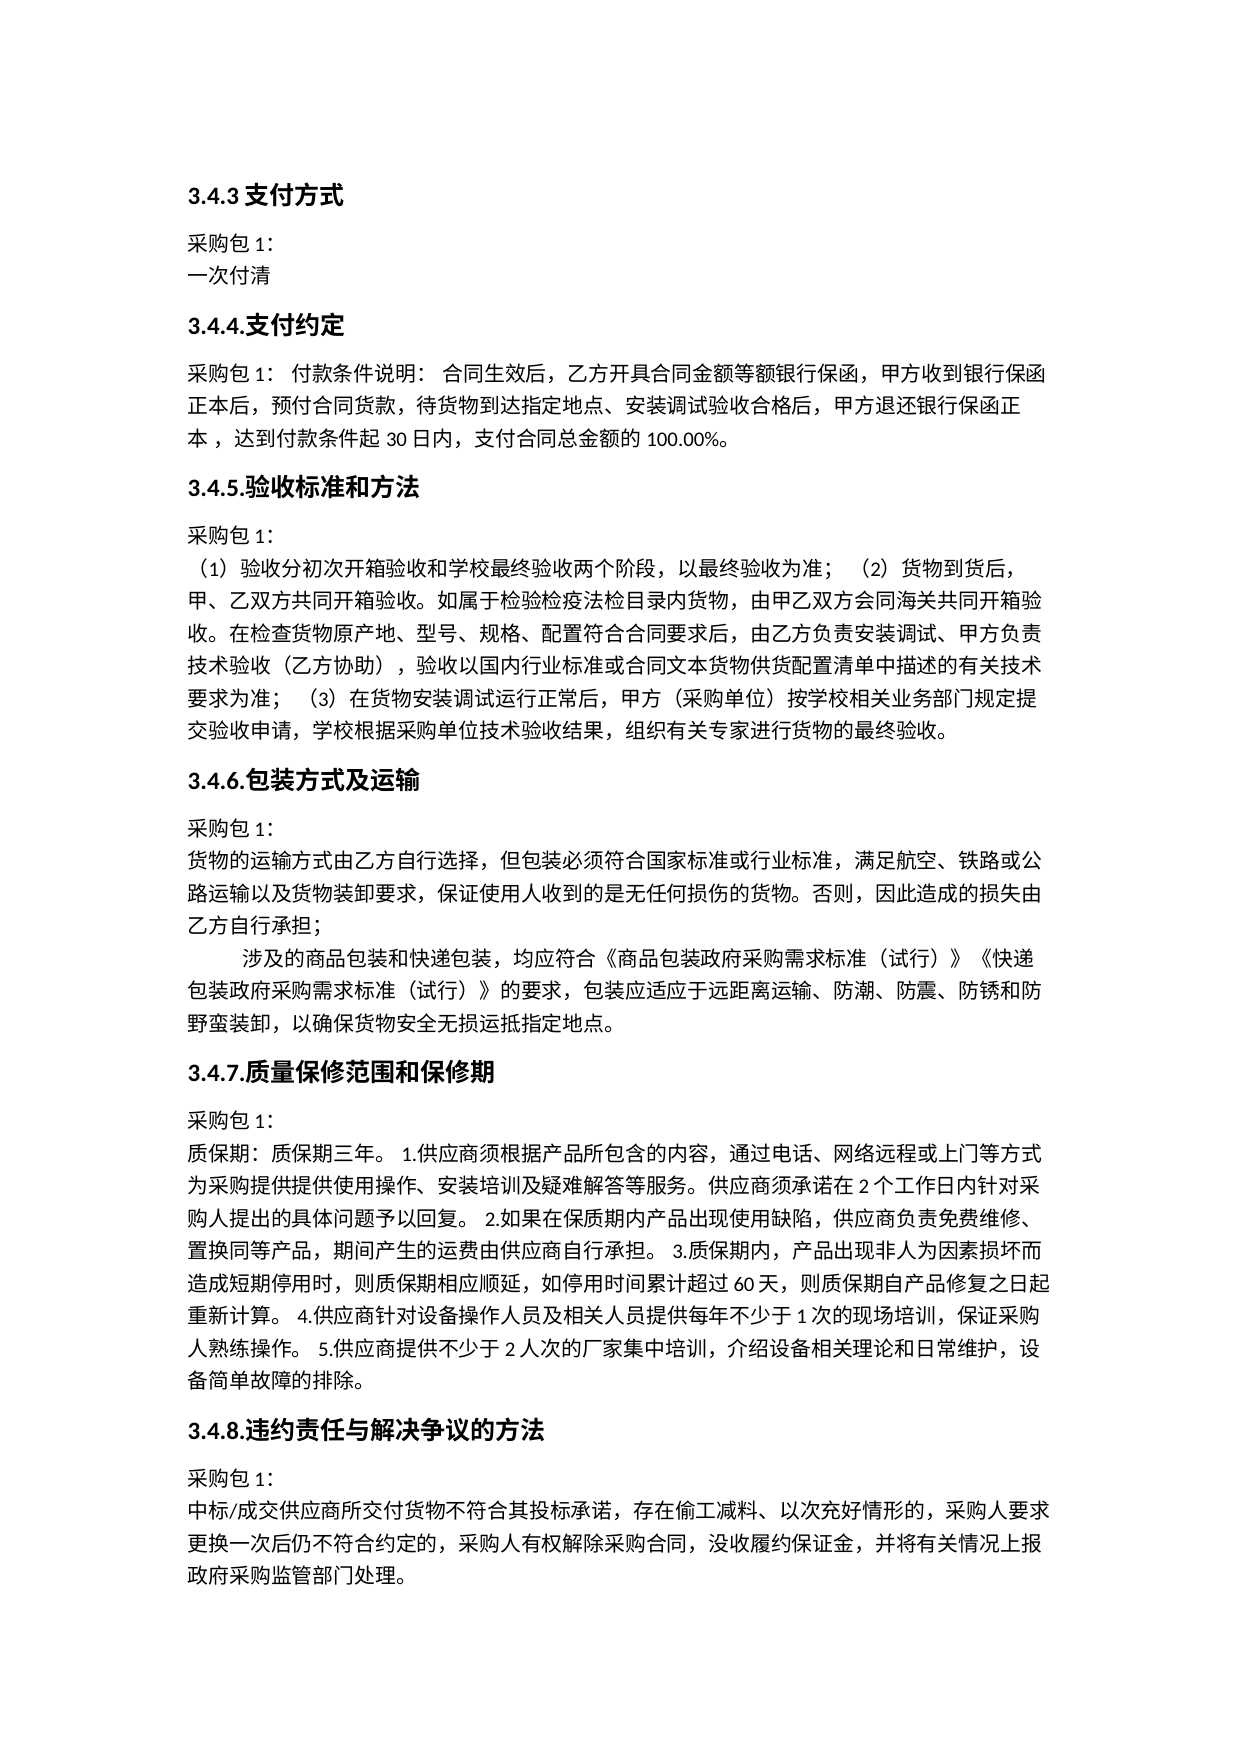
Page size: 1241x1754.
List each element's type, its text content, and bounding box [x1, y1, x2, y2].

text 3.4.8.违约责任与解决争议的方法 [187, 1397, 1053, 1462]
text 3.4.6.包装方式及运输 [187, 747, 1053, 812]
text 3.4.5.验收标准和方法 [187, 454, 1053, 519]
text 采购包1： [187, 1462, 1053, 1494]
text 采购包1： [187, 519, 1053, 552]
text 一次付清 [187, 259, 1053, 292]
text 涉及的商品包装和快递包装，均应符合《商品包装政府采购需求标准（试行）》《快递包装政府采购需求标准（试行）》的要求，包装应适应于远距离运输、防潮、防震、防锈和防野蛮装卸，以确保货物安全无损运抵指定地点。 [187, 942, 1053, 1039]
text 采购包1： [187, 1104, 1053, 1137]
text 采购包1： [187, 227, 1053, 259]
text 3.4.4.支付约定 [187, 292, 1053, 357]
text （1）验收分初次开箱验收和学校最终验收两个阶段，以最终验收为准； （2）货物到货后，甲、乙双方共同开箱验收。如属于检验检疫法检目录内货物，由甲乙双方会同海关共同开箱验收。在检查货物原产地、型号、规格、配置符合合同要求后，由乙方负责安装调试、甲方负责技术验收（乙方协助），验收以国内行业标准或合同文本货物供货配置清单中描述的有关技术要求为准； （3）在货物安装调试运行正常后，甲方（采购单位）按学校相关业务部门规定提交验收申请，学校根据采购单位技术验收结果，组织有关专家进行货物的最终验收。 [187, 552, 1053, 747]
text 3.4.3支付方式 [187, 162, 1053, 227]
text 3.4.7.质量保修范围和保修期 [187, 1039, 1053, 1104]
text 采购包1： [187, 812, 1053, 844]
text 采购包1： 付款条件说明： 合同生效后，乙方开具合同金额等额银行保函，甲方收到银行保函正本后，预付合同货款，待货物到达指定地点、安装调试验收合格后，甲方退还银行保函正本 ，达到付款条件起 30 日内，支付合同总金额的 100.00%。 [187, 357, 1053, 454]
text 货物的运输方式由乙方自行选择，但包装必须符合国家标准或行业标准，满足航空、铁路或公路运输以及货物装卸要求，保证使用人收到的是无任何损伤的货物。否则，因此造成的损失由乙方自行承担； [187, 844, 1053, 942]
text 中标/成交供应商所交付货物不符合其投标承诺，存在偷工减料、以次充好情形的，采购人要求更换一次后仍不符合约定的，采购人有权解除采购合同，没收履约保证金，并将有关情况上报政府采购监管部门处理。 [187, 1494, 1053, 1592]
text 质保期：质保期三年。 1.供应商须根据产品所包含的内容，通过电话、网络远程或上门等方式为采购提供提供使用操作、安装培训及疑难解答等服务。供应商须承诺在2个工作日内针对采购人提出的具体问题予以回复。 2.如果在保质期内产品出现使用缺陷，供应商负责免费维修、置换同等产品，期间产生的运费由供应商自行承担。 3.质保期内，产品出现非人为因素损坏而造成短期停用时，则质保期相应顺延，如停用时间累计超过60天，则质保期自产品修复之日起重新计算。 4.供应商针对设备操作人员及相关人员提供每年不少于1次的现场培训，保证采购人熟练操作。 5.供应商提供不少于2人次的厂家集中培训，介绍设备相关理论和日常维护，设备简单故障的排除。 [187, 1137, 1053, 1397]
